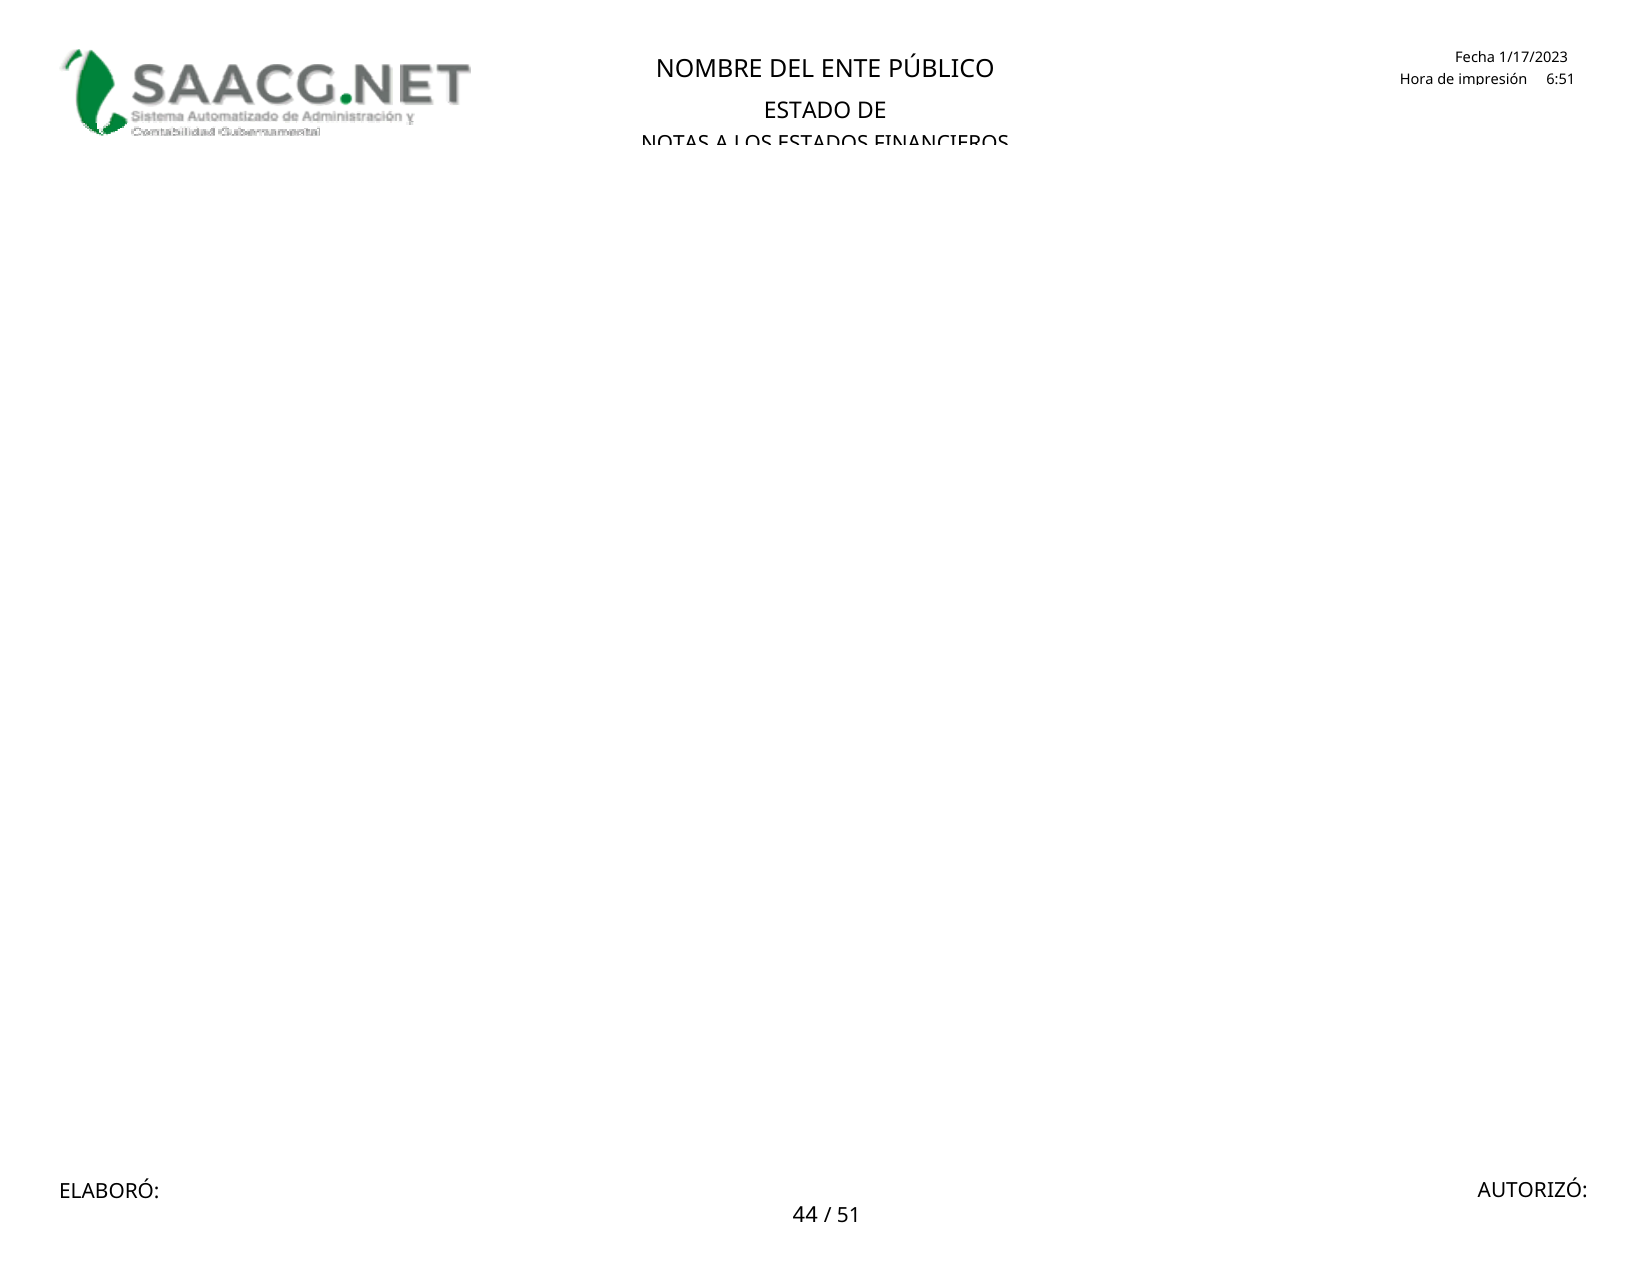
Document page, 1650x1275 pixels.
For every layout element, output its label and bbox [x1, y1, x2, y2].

picture [59, 49, 471, 136]
